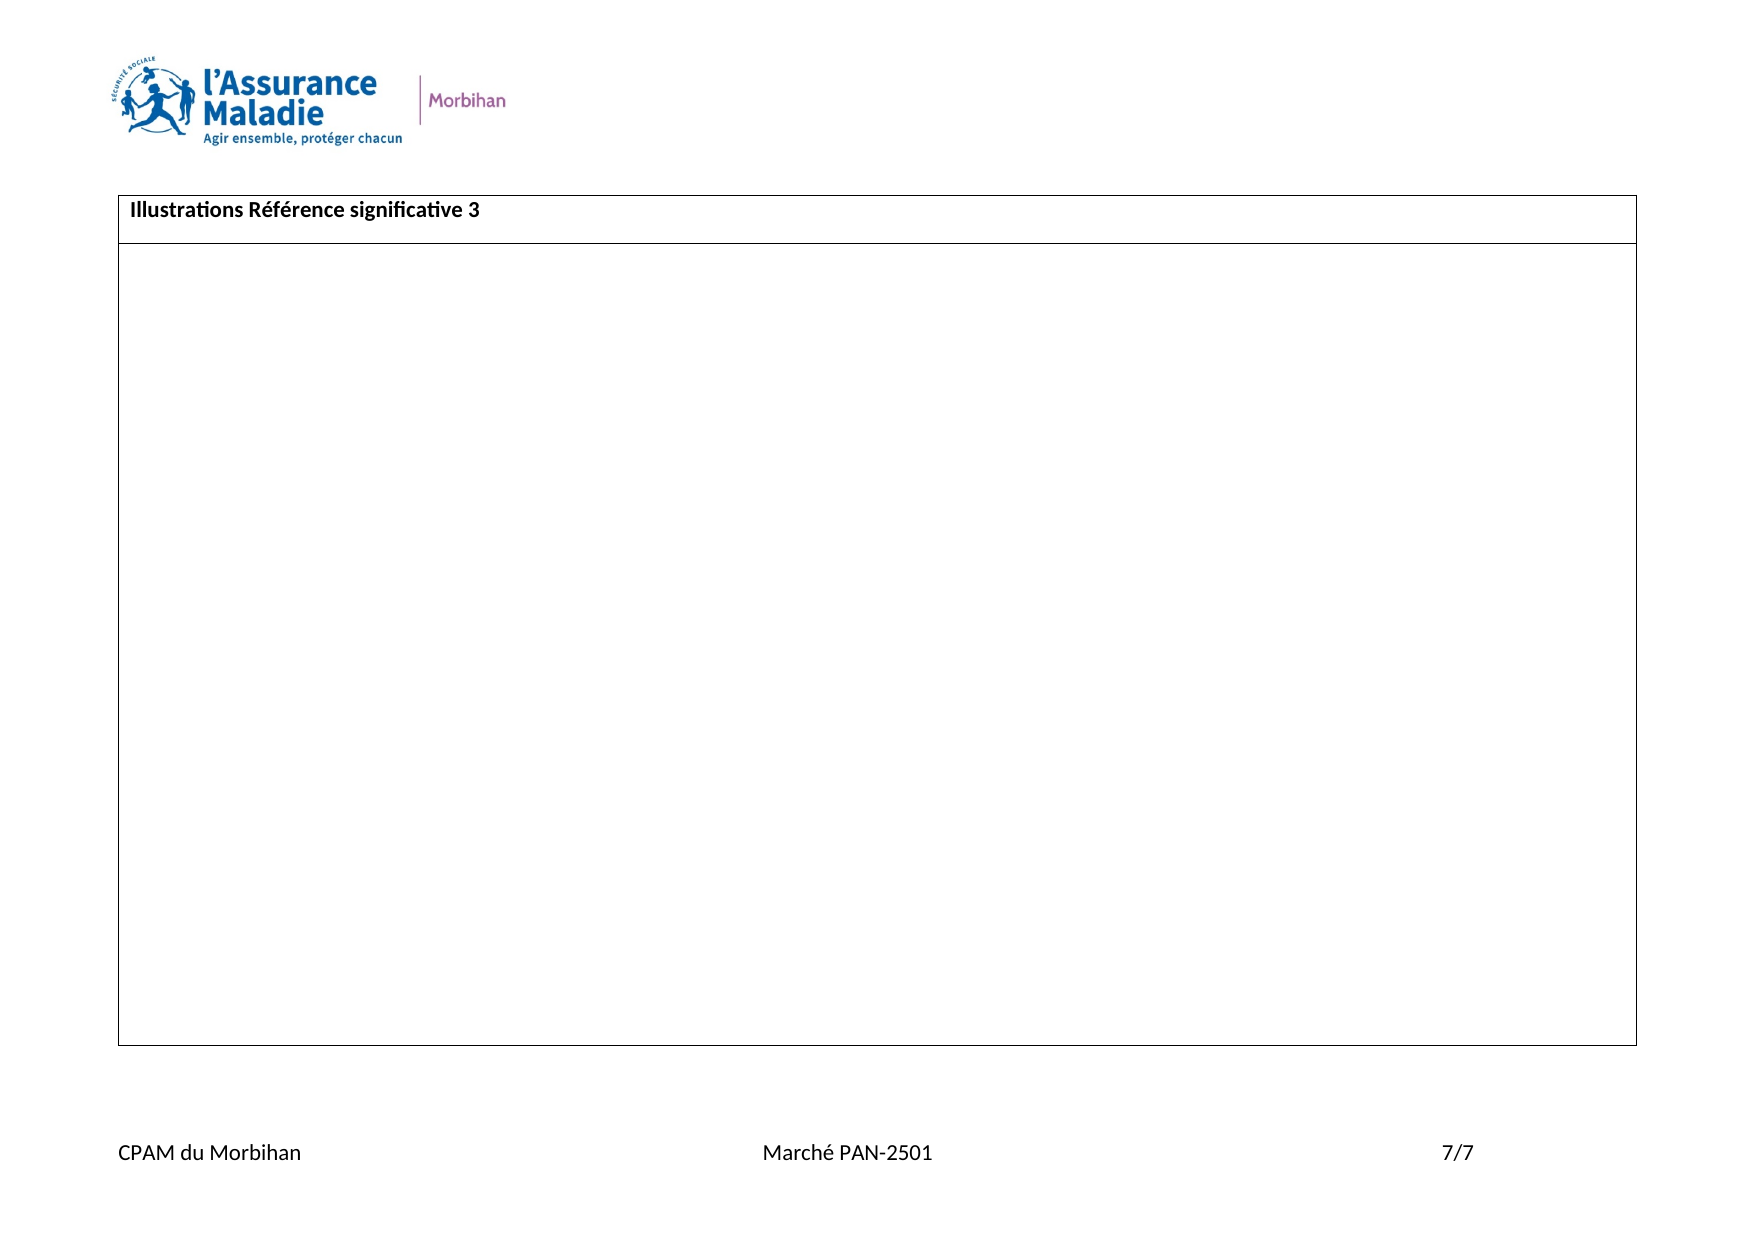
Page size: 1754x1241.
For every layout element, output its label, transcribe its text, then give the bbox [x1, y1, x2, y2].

table_cell [119, 244, 1636, 1045]
picture [98, 40, 524, 158]
table_header Illustrations Référence significative 3 [119, 196, 1636, 242]
